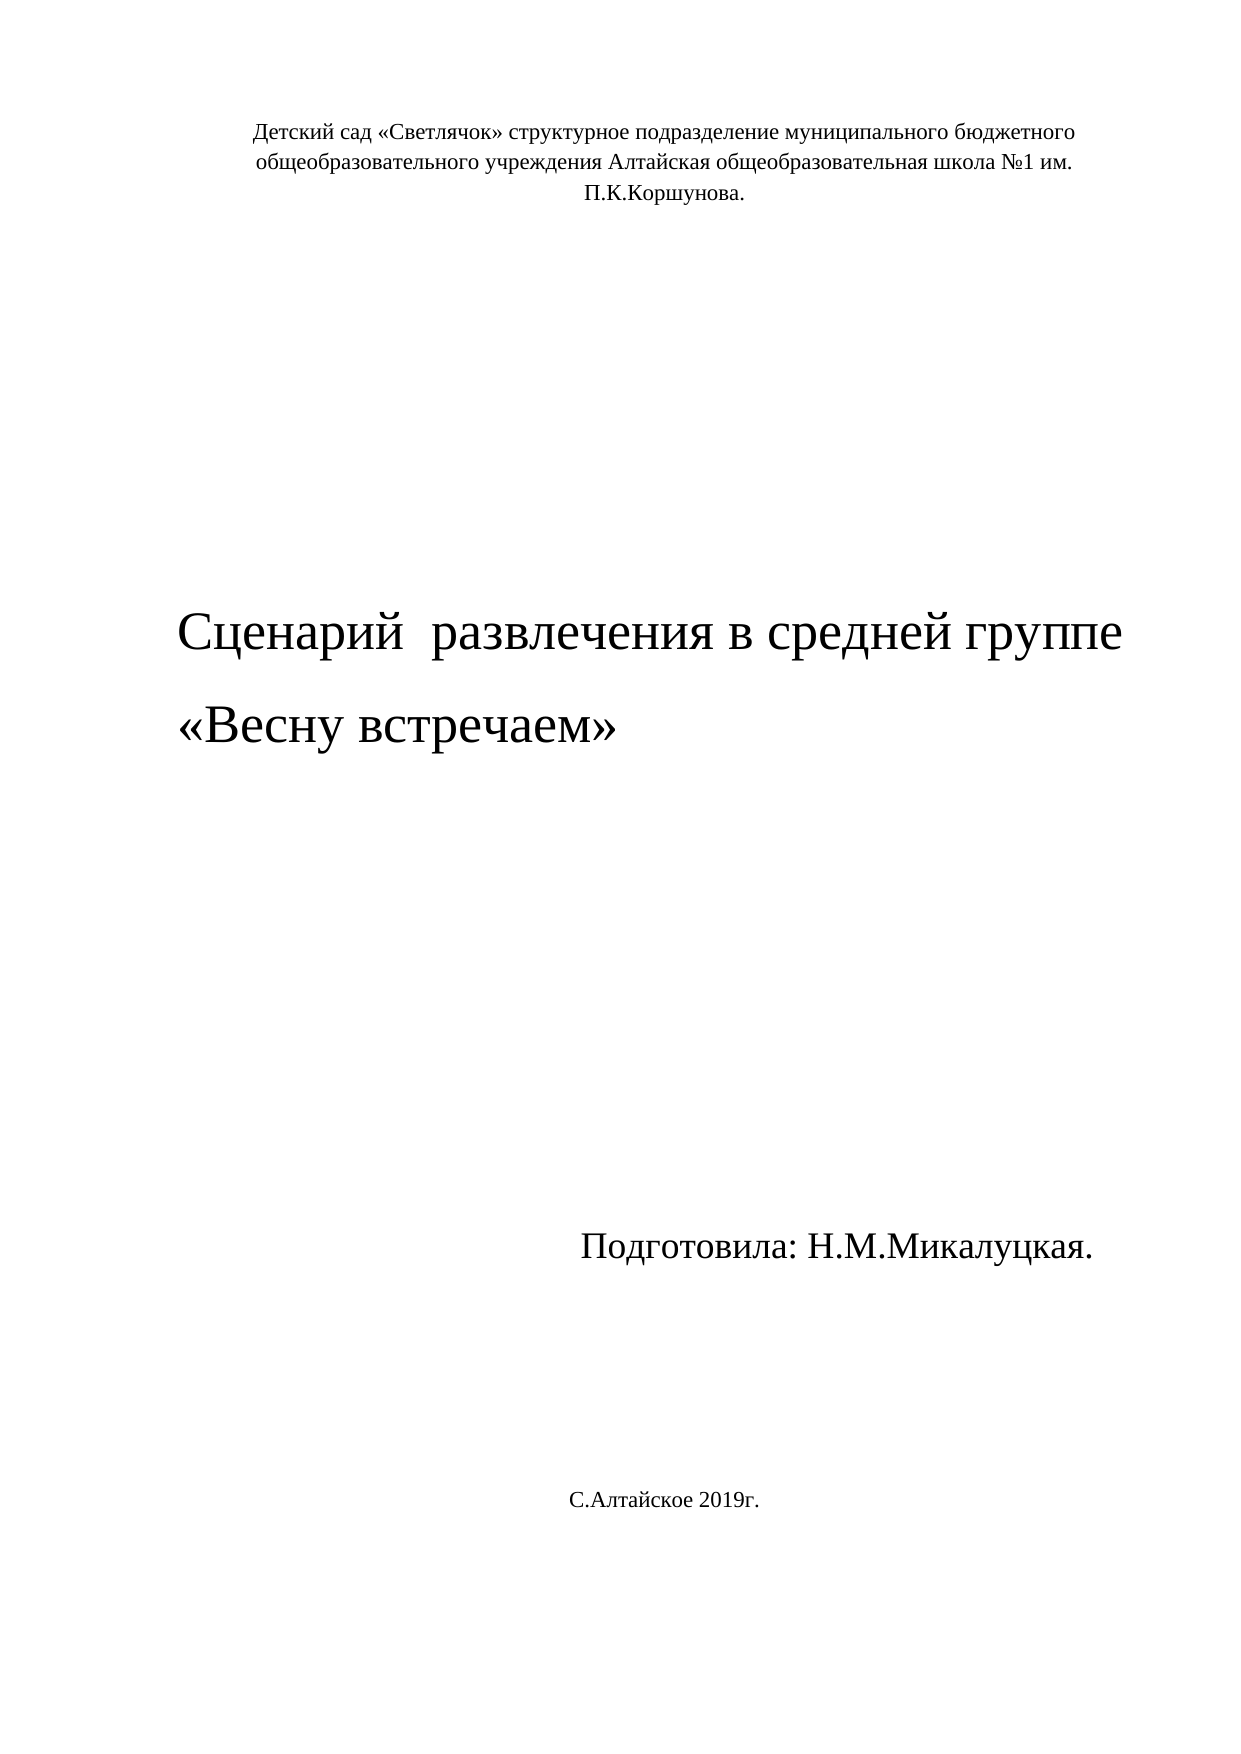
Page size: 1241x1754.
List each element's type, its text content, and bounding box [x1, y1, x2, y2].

text Сценарий развлечения в средней группе [177, 599, 1152, 661]
text С.Алтайское 2019г. [177, 1486, 1152, 1513]
text Подготовила: Н.М.Микалуцкая. [177, 1224, 1152, 1267]
text Детский сад «Светлячок» структурное подразделение муниципального бюджетного общеобразовательного учреждения Алтайская общеобразовательная школа №1 им. П.К.Коршунова. [177, 118, 1152, 205]
text «Весну встречаем» [177, 692, 1152, 754]
